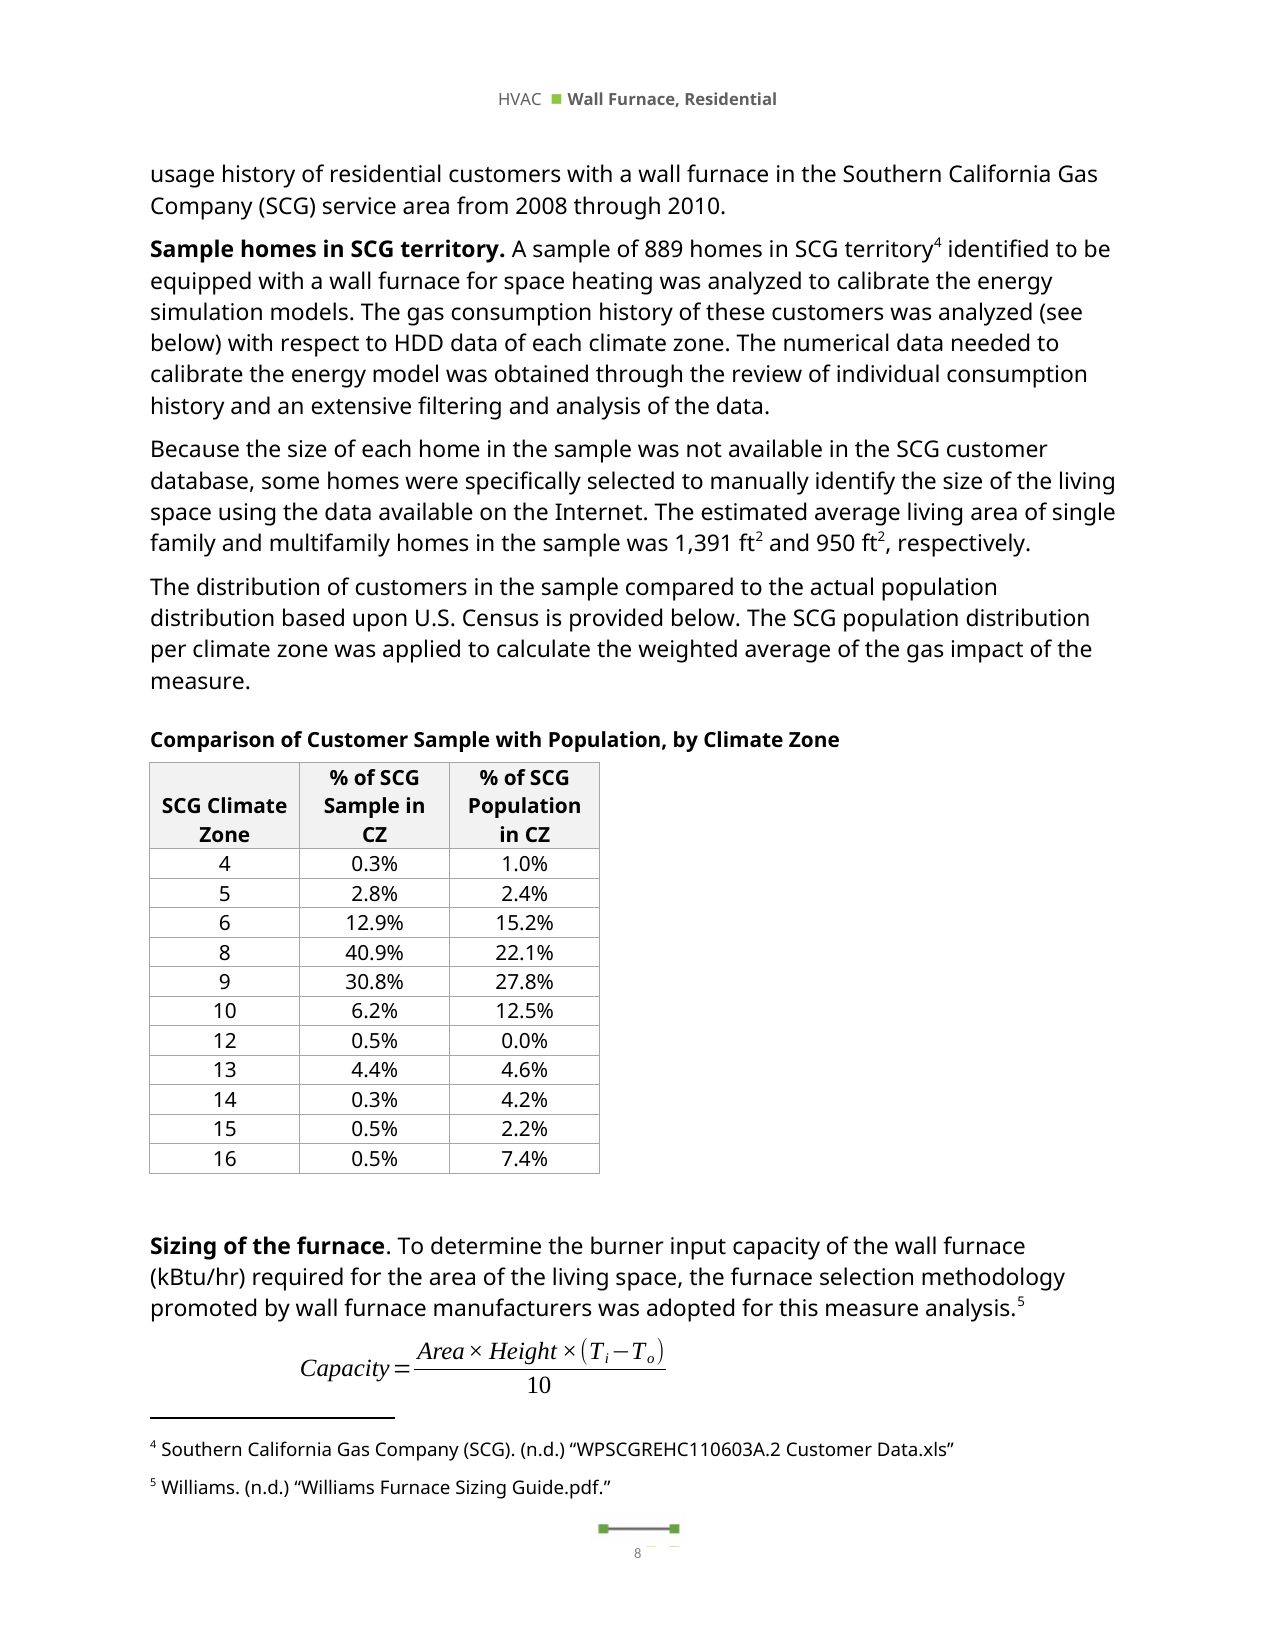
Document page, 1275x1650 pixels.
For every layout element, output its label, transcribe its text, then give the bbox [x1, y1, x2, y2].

table_cell 15 [150, 1115, 299, 1143]
table_cell 2.8% [300, 879, 449, 907]
table_cell 12 [150, 1026, 299, 1054]
table_cell 8 [150, 938, 299, 966]
table_cell 22.1% [450, 938, 599, 966]
picture [589, 1512, 684, 1547]
table_cell 2.4% [450, 879, 599, 907]
table_cell 27.8% [450, 967, 599, 996]
table_cell 14 [150, 1085, 299, 1113]
table_cell 0.5% [300, 1026, 449, 1054]
table_cell 0.3% [300, 849, 449, 878]
table_cell 2.2% [450, 1115, 599, 1143]
table_cell 4.2% [450, 1085, 599, 1113]
table_cell 9 [150, 967, 299, 996]
text Comparison of Customer Sample with Population, by Climate Zone [150, 725, 1125, 753]
table_cell 0.5% [300, 1115, 449, 1143]
text Sample homes in SCG territory. A sample of 889 homes in SCG territory identified to be equipped with a wall furnace for space heating was analyzed to calibrate the energy simulation models. The gas consumption history of these customers was analyzed (see below) with respect to HDD data of each climate zone. The numerical data needed to calibrate the energy model was obtained through the review of individual consumption history and an extensive filtering and analysis of the data. [150, 233, 1125, 421]
table_cell 0.0% [450, 1026, 599, 1054]
table_cell 15.2% [450, 908, 599, 937]
table_cell 40.9% [300, 938, 449, 966]
table_cell 4 [150, 849, 299, 878]
table_cell 6 [150, 908, 299, 937]
table_cell 16 [150, 1144, 299, 1172]
text The distribution of customers in the sample compared to the actual population distribution based upon U.S. Census is provided below. The SCG population distribution per climate zone was applied to calculate the weighted average of the gas impact of the measure. [150, 571, 1125, 696]
table_cell 0.3% [300, 1085, 449, 1113]
table_cell 10 [150, 997, 299, 1025]
table_cell 12.5% [450, 997, 599, 1025]
table_cell 0.5% [300, 1144, 449, 1172]
table_cell 1.0% [450, 849, 599, 878]
table_cell 7.4% [450, 1144, 599, 1172]
table_header % of SCG Sample in CZ [300, 763, 449, 848]
table_cell 30.8% [300, 967, 449, 996]
table_cell 5 [150, 879, 299, 907]
table_cell 4.6% [450, 1056, 599, 1084]
table_cell 4.4% [300, 1056, 449, 1084]
table_cell 6.2% [300, 997, 449, 1025]
table_header % of SCG Population in CZ [450, 763, 599, 848]
table_cell 13 [150, 1056, 299, 1084]
text Sizing of the furnace. To determine the burner input capacity of the wall furnace (kBtu/hr) required for the area of the living space, the furnace selection methodology promoted by wall furnace manufacturers was adopted for this measure analysis. [150, 1230, 1125, 1323]
text Because the size of each home in the sample was not available in the SCG customer database, some homes were specifically selected to manually identify the size of the living space using the data available on the Internet. The estimated average living area of single family and multifamily homes in the sample was 1,391 ft2 and 950 ft2, respectively. [150, 433, 1125, 558]
table_header SCG Climate Zone [150, 763, 299, 848]
table_cell 12.9% [300, 908, 449, 937]
